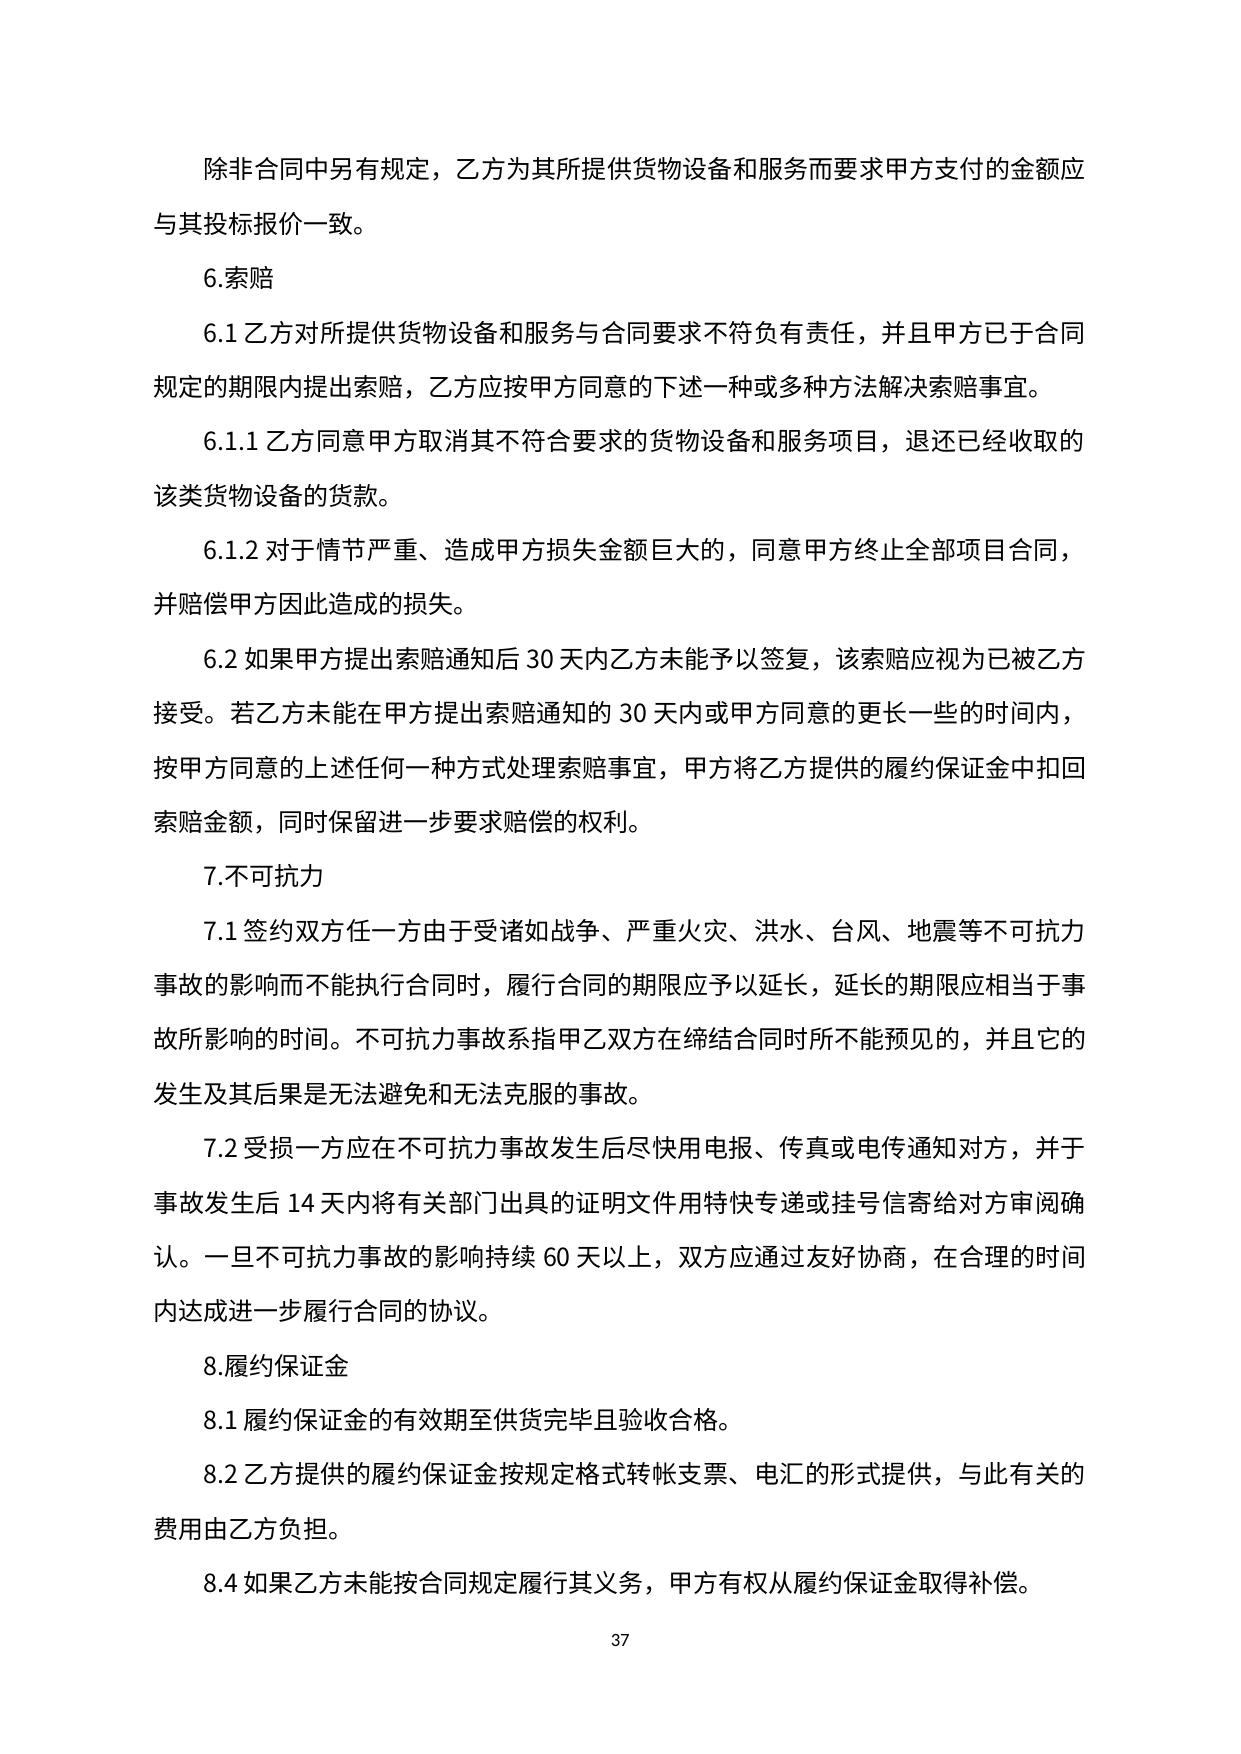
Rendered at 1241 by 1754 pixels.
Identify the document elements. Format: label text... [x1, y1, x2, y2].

text 8.履约保证金 [153, 1346, 1087, 1382]
text 除非合同中另有规定，乙方为其所提供货物设备和服务而要求甲方支付的金额应与其投标报价一致。 [153, 150, 1087, 241]
text 7.不可抗力 [153, 857, 1087, 893]
text 8.4如果乙方未能按合同规定履行其义务，甲方有权从履约保证金取得补偿。 [153, 1564, 1087, 1600]
text 6.1.1乙方同意甲方取消其不符合要求的货物设备和服务项目，退还已经收取的该类货物设备的货款。 [153, 422, 1087, 512]
text 8.1履约保证金的有效期至供货完毕且验收合格。 [153, 1401, 1087, 1437]
text 6.1.2对于情节严重、造成甲方损失金额巨大的，同意甲方终止全部项目合同，并赔偿甲方因此造成的损失。 [153, 531, 1087, 621]
text 7.2受损一方应在不可抗力事故发生后尽快用电报、传真或电传通知对方，并于事故发生后 14天内将有关部门出具的证明文件用特快专递或挂号信寄给对方审阅确认。一旦不可抗力事故的影响持续 60天以上，双方应通过友好协商，在合理的时间内达成进一步履行合同的协议。 [153, 1129, 1087, 1328]
text 6.索赔 [153, 259, 1087, 295]
text 8.2乙方提供的履约保证金按规定格式转帐支票、电汇的形式提供，与此有关的费用由乙方负担。 [153, 1455, 1087, 1546]
text 6.2 如果甲方提出索赔通知后 30天内乙方未能予以签复，该索赔应视为已被乙方接受。若乙方未能在甲方提出索赔通知的 30天内或甲方同意的更长一些的时间内，按甲方同意的上述任何一种方式处理索赔事宜，甲方将乙方提供的履约保证金中扣回索赔金额，同时保留进一步要求赔偿的权利。 [153, 639, 1087, 839]
text 6.1乙方对所提供货物设备和服务与合同要求不符负有责任，并且甲方已于合同规定的期限内提出索赔，乙方应按甲方同意的下述一种或多种方法解决索赔事宜。 [153, 313, 1087, 404]
text 7.1签约双方任一方由于受诸如战争、严重火灾、洪水、台风、地震等不可抗力事故的影响而不能执行合同时，履行合同的期限应予以延长，延长的期限应相当于事故所影响的时间。不可抗力事故系指甲乙双方在缔结合同时所不能预见的，并且它的发生及其后果是无法避免和无法克服的事故。 [153, 911, 1087, 1111]
